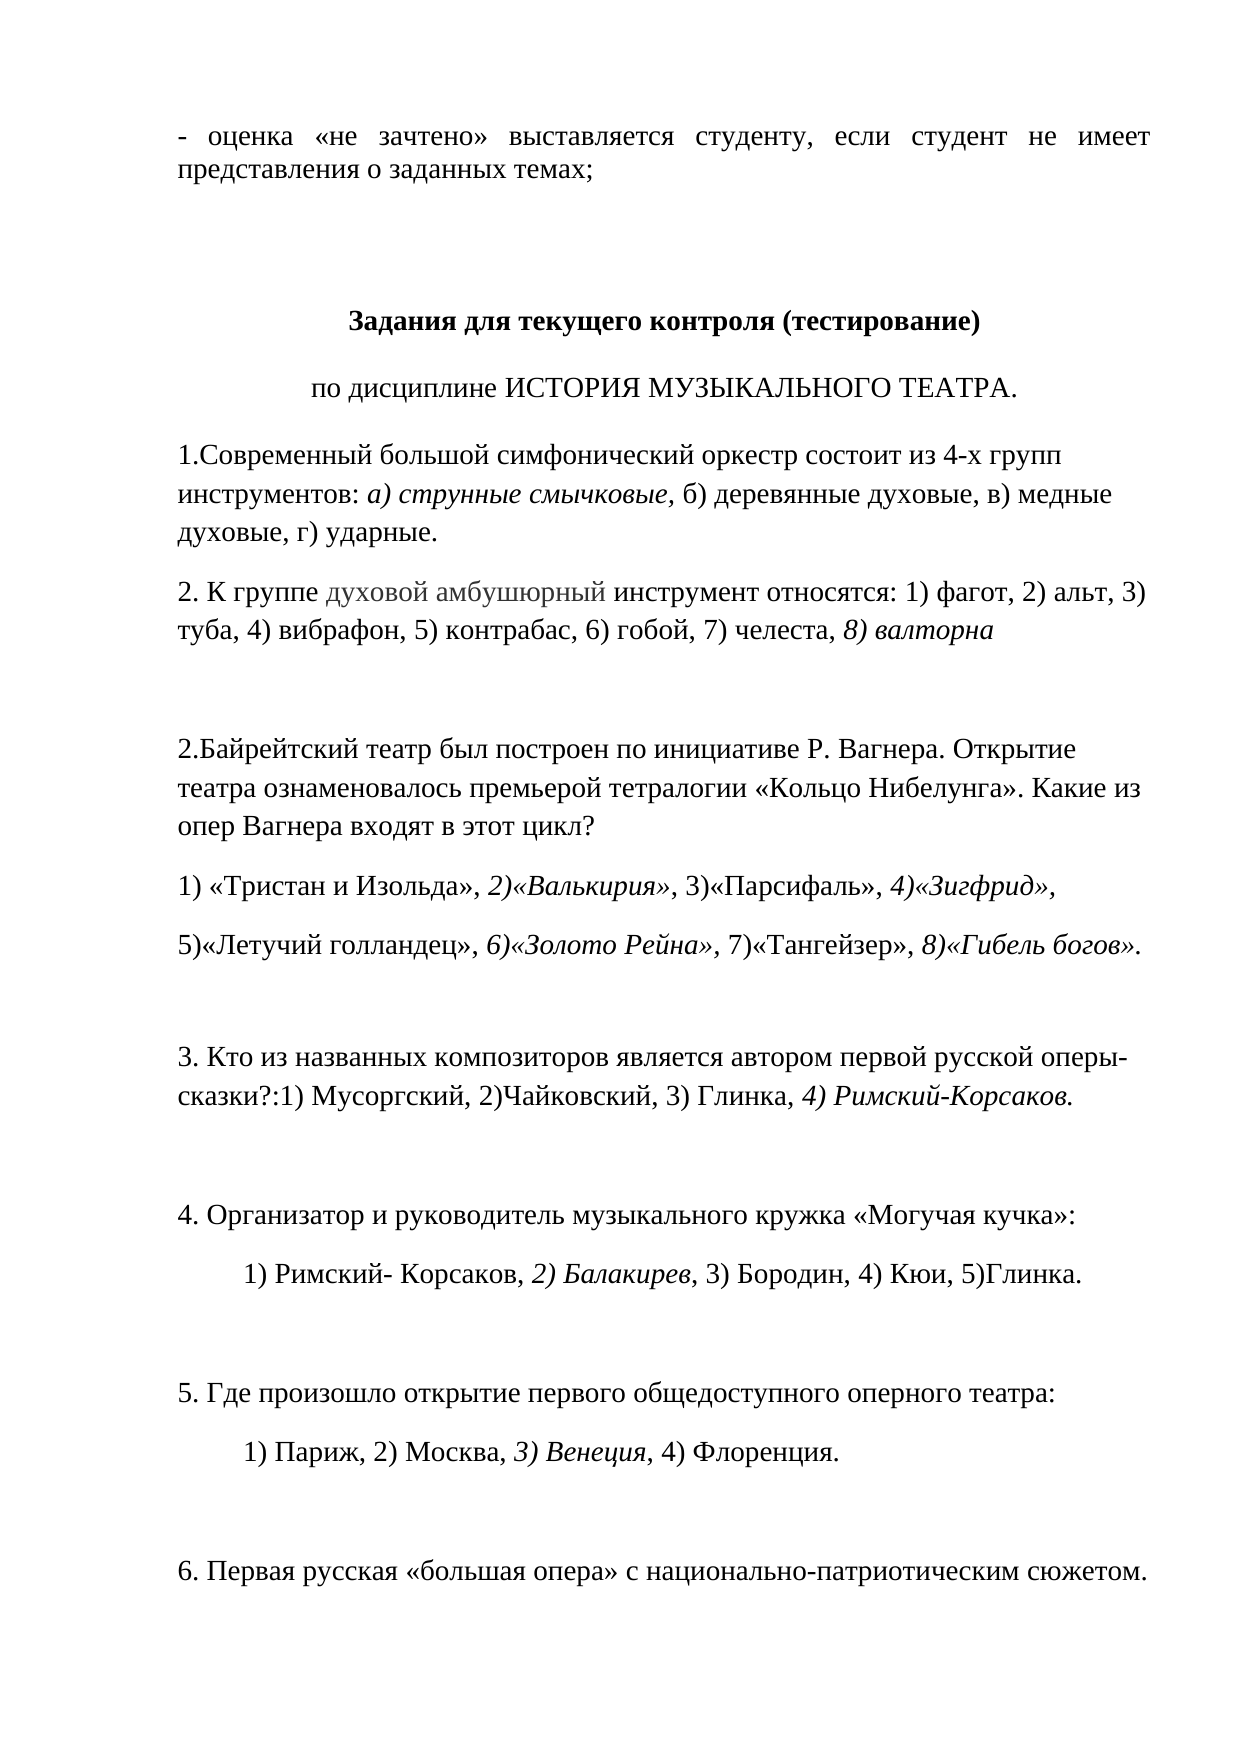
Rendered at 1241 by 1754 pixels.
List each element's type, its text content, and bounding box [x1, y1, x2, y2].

text 1) Римский- Корсаков, 2) Балакирев, 3) Бородин, 4) Кюи, 5)Глинка. [177, 1256, 1152, 1290]
text 1) Париж, 2) Москва, 3) Венеция, 4) Флоренция. [177, 1434, 1152, 1468]
text 1) «Тристан и Изольда», 2)«Валькирия», 3)«Парсифаль», 4)«Зигфрид», [177, 868, 1152, 901]
text 2. К группе духовой амбушюрный инструмент относятся: 1) фагот, 2) альт, 3) туба, 4) вибрафон, 5) контрабас, 6) гобой, 7) челеста, 8) валторна [177, 574, 1152, 646]
text 4. Организатор и руководитель музыкального кружка «Могучая кучка»: [177, 1197, 1152, 1230]
text 5)«Летучий голландец», 6)«Золото Рейна», 7)«Тангейзер», 8)«Гибель богов». [177, 927, 1152, 961]
text 3. Кто из названных композиторов является автором первой русской оперы-сказки?:1) Мусоргский, 2)Чайковский, 3) Глинка, 4) Римский-Корсаков. [177, 1039, 1152, 1112]
text 6. Первая русская «большая опера» с национально-патриотическим сюжетом. [177, 1553, 1152, 1587]
text 5. Где произошло открытие первого общедоступного оперного театра: [177, 1375, 1152, 1408]
text 1.Современный большой симфонический оркестр состоит из 4-х групп инструментов: а) струнные смычковые, б) деревянные духовые, в) медные духовые, г) ударные. [177, 437, 1152, 548]
text - оценка «не зачтено» выставляется студенту, если студент не имеет представления о заданных темах; [177, 118, 1152, 185]
text 2.Байрейтский театр был построен по инициативе Р. Вагнера. Открытие театра ознаменовалось премьерой тетралогии «Кольцо Нибелунга». Какие из опер Вагнера входят в этот цикл? [177, 731, 1152, 842]
text Задания для текущего контроля (тестирование) [177, 303, 1152, 337]
text по дисциплине История МУЗЫКАЛЬНОГО ТЕАТРА. [177, 370, 1152, 404]
